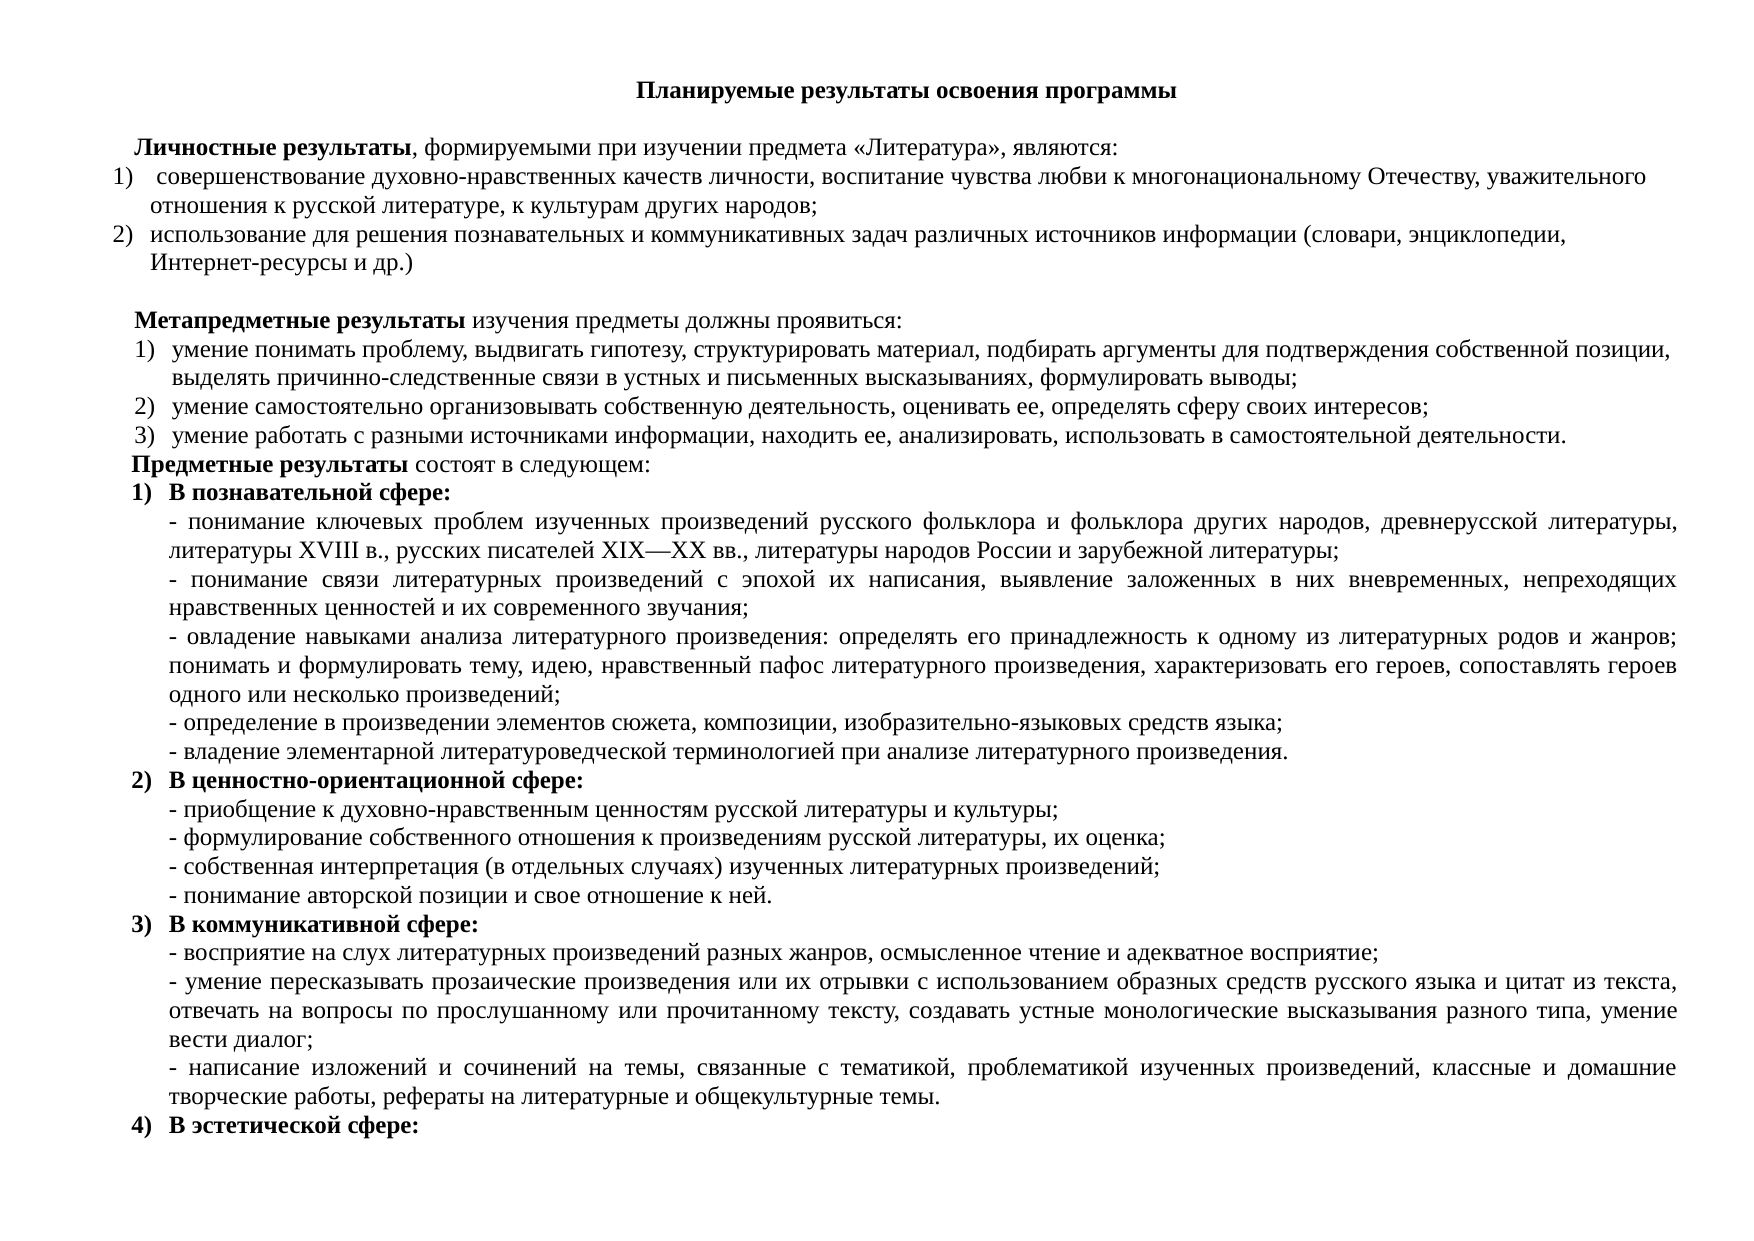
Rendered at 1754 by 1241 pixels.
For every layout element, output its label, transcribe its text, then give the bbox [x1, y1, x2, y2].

list В познавательной сфере: [131, 477, 1679, 506]
list совершенствование духовно-нравственных качеств личности, воспитание чувства любви к многонациональному Отечеству, уважительного отношения к русской литературе, к культурам других народов; [112, 161, 1679, 219]
text Планируемые результаты освоения программы [75, 75, 1679, 104]
list - приобщение к духовно-нравственным ценностям русской литературы и культуры; [169, 794, 1679, 822]
list - владение элементарной литературоведческой терминологией при анализе литературного произведения. [169, 736, 1679, 765]
text Личностные результаты, формируемыми при изучении предмета «Литература», являются: [75, 132, 1679, 161]
list - овладение навыками анализа литературного произведения: определять его принадлежность к одному из литературных родов и жанров; понимать и формулировать тему, идею, нравственный пафос литературного произведения, характеризовать его героев, сопоставлять героев одного или несколько произведений; [169, 621, 1679, 707]
list умение понимать проблему, выдвигать гипотезу, структурировать материал, подбирать аргументы для подтверждения собственной позиции, выделять причинно-следственные связи в устных и письменных высказываниях, формулировать выводы; [134, 334, 1679, 391]
text Предметные результаты состоят в следующем: [75, 449, 1679, 477]
list умение работать с разными источниками информации, находить ее, анализировать, использовать в самостоятельной деятельности. [134, 420, 1679, 449]
list - понимание ключевых проблем изученных произведений русского фольклора и фольклора других народов, древнерусской литературы, литературы XVIII в., русских писателей XIX—XX вв., литературы народов России и зарубежной литературы; [169, 506, 1679, 564]
list - определение в произведении элементов сюжета, композиции, изобразительно-языковых средств языка; [169, 707, 1679, 736]
list использование для решения познавательных и коммуникативных задач различных источников информации (словари, энциклопедии, Интернет-ресурсы и др.) [112, 219, 1679, 276]
list В ценностно-ориентационной сфере: [131, 765, 1679, 794]
list В эстетической сфере: [131, 1110, 1679, 1139]
list - понимание авторской позиции и свое отношение к ней. [169, 880, 1679, 909]
list - восприятие на слух литературных произведений разных жанров, осмысленное чтение и адекватное восприятие; [169, 937, 1679, 966]
text Метапредметные результаты изучения предметы должны проявиться: [75, 305, 1679, 334]
list - умение пересказывать прозаические произведения или их отрывки с использованием образных средств русского языка и цитат из текста, отвечать на вопросы по прослушанному или прочитанному тексту, создавать устные монологические высказывания разного типа, умение вести диалог; [169, 966, 1679, 1052]
list умение самостоятельно организовывать собственную деятельность, оценивать ее, определять сферу своих интересов; [134, 391, 1679, 420]
list В коммуникативной сфере: [131, 909, 1679, 937]
list - понимание связи литературных произведений с эпохой их написания, выявление заложенных в них вневременных, непреходящих нравственных ценностей и их современного звучания; [169, 564, 1679, 621]
list - формулирование собственного отношения к произведениям русской литературы, их оценка; [169, 822, 1679, 851]
list - собственная интерпретация (в отдельных случаях) изученных литературных произведений; [169, 851, 1679, 880]
list - написание изложений и сочинений на темы, связанные с тематикой, проблематикой изученных произведений, классные и домашние творческие работы, рефераты на литературные и общекультурные темы. [169, 1052, 1679, 1110]
